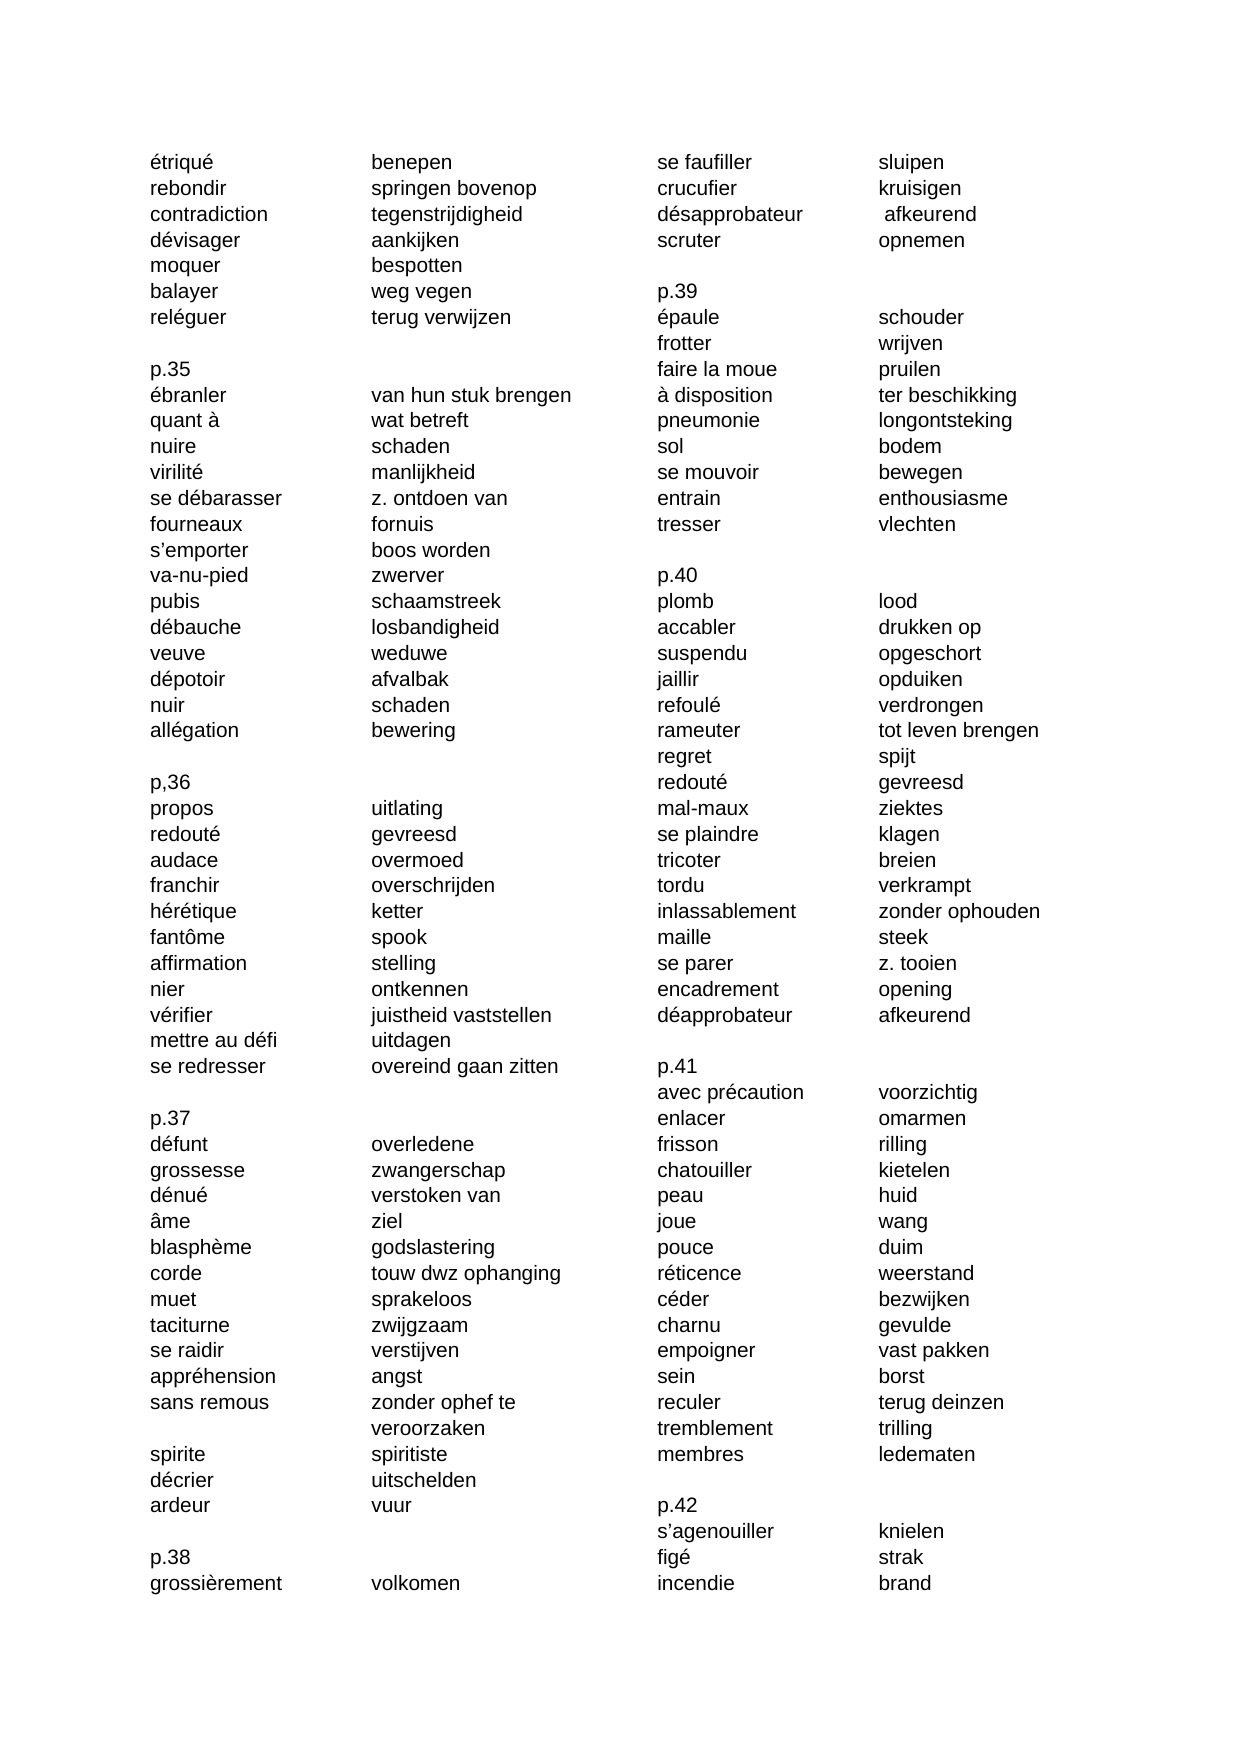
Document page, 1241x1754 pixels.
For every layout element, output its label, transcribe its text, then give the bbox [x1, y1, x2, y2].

text propos uitlating [150, 796, 583, 820]
text reculer terug deinzen [657, 1390, 1090, 1414]
text regret spijt [657, 744, 1090, 768]
text mettre au défi uitdagen [150, 1028, 583, 1052]
text suspendu opgeschort [657, 641, 1090, 665]
text p.39 [657, 279, 1090, 303]
text se mouvoir bewegen [657, 460, 1090, 484]
text grossièrement volkomen [150, 1571, 583, 1595]
text reléguer terug verwijzen [150, 305, 583, 329]
text balayer weg vegen [150, 279, 583, 303]
text fourneaux fornuis [150, 512, 583, 536]
text veuve weduwe [150, 641, 583, 665]
text grossesse zwangerschap [150, 1157, 583, 1181]
text crucufier kruisigen [657, 176, 1090, 200]
text frisson rilling [657, 1132, 1090, 1156]
text débauche losbandigheid [150, 615, 583, 639]
text pouce duim [657, 1235, 1090, 1259]
text figé strak [657, 1545, 1090, 1569]
text p.42 [657, 1493, 1090, 1517]
text audace overmoed [150, 847, 583, 871]
text réticence weerstand [657, 1261, 1090, 1285]
text faire la moue pruilen [657, 357, 1090, 381]
text p.40 [657, 563, 1090, 587]
text fantôme spook [150, 925, 583, 949]
text dévisager aankijken [150, 227, 583, 251]
text p.35 [150, 357, 583, 381]
text sol bodem [657, 434, 1090, 458]
text blasphème godslastering [150, 1235, 583, 1259]
text étriqué benepen [150, 150, 583, 174]
text rebondir springen bovenop [150, 176, 583, 200]
text décrier uitschelden [150, 1467, 583, 1491]
text quant à wat betreft [150, 408, 583, 432]
text scruter opnemen [657, 227, 1090, 251]
text se redresser overeind gaan zitten [150, 1054, 583, 1078]
text p.38 [150, 1545, 583, 1569]
text refoulé verdrongen [657, 692, 1090, 716]
text allégation bewering [150, 718, 583, 742]
text désapprobateur afkeurend [657, 202, 1090, 226]
text muet sprakeloos [150, 1287, 583, 1311]
text âme ziel [150, 1209, 583, 1233]
text appréhension angst [150, 1364, 583, 1388]
text tricoter breien [657, 847, 1090, 871]
text affirmation stelling [150, 951, 583, 975]
text virilité manlijkheid [150, 460, 583, 484]
text spirite spiritiste [150, 1442, 583, 1466]
text rameuter tot leven brengen [657, 718, 1090, 742]
text redouté gevreesd [150, 822, 583, 846]
text tremblement trilling [657, 1416, 1090, 1440]
text dénué verstoken van [150, 1183, 583, 1207]
text sans remous zonder ophef te veroorzaken [150, 1390, 583, 1440]
text tordu verkrampt [657, 873, 1090, 897]
text pneumonie longontsteking [657, 408, 1090, 432]
text avec précaution voorzichtig [657, 1080, 1090, 1104]
text moquer bespotten [150, 253, 583, 277]
text défunt overledene [150, 1132, 583, 1156]
text vérifier juistheid vaststellen [150, 1002, 583, 1026]
text entrain enthousiasme [657, 486, 1090, 510]
text encadrement opening [657, 977, 1090, 1001]
text déapprobateur afkeurend [657, 1002, 1090, 1026]
text épaule schouder [657, 305, 1090, 329]
text se parer z. tooien [657, 951, 1090, 975]
text membres ledematen [657, 1442, 1090, 1466]
text chatouiller kietelen [657, 1157, 1090, 1181]
text se plaindre klagen [657, 822, 1090, 846]
text enlacer omarmen [657, 1106, 1090, 1130]
text p,36 [150, 770, 583, 794]
text redouté gevreesd [657, 770, 1090, 794]
text frotter wrijven [657, 331, 1090, 355]
text se débarasser z. ontdoen van [150, 486, 583, 510]
text accabler drukken op [657, 615, 1090, 639]
text se raidir verstijven [150, 1338, 583, 1362]
text maille steek [657, 925, 1090, 949]
text charnu gevulde [657, 1312, 1090, 1336]
text franchir overschrijden [150, 873, 583, 897]
text p.41 [657, 1054, 1090, 1078]
text corde touw dwz ophanging [150, 1261, 583, 1285]
text se faufiller sluipen [657, 150, 1090, 174]
text céder bezwijken [657, 1287, 1090, 1311]
text tresser vlechten [657, 512, 1090, 536]
text contradiction tegenstrijdigheid [150, 202, 583, 226]
text à disposition ter beschikking [657, 382, 1090, 406]
text dépotoir afvalbak [150, 667, 583, 691]
text sein borst [657, 1364, 1090, 1388]
text p.37 [150, 1106, 583, 1130]
text taciturne zwijgzaam [150, 1312, 583, 1336]
text va-nu-pied zwerver [150, 563, 583, 587]
text inlassablement zonder ophouden [657, 899, 1090, 923]
text ébranler van hun stuk brengen [150, 382, 583, 406]
text nier ontkennen [150, 977, 583, 1001]
text jaillir opduiken [657, 667, 1090, 691]
text nuir schaden [150, 692, 583, 716]
text mal-maux ziektes [657, 796, 1090, 820]
text hérétique ketter [150, 899, 583, 923]
text empoigner vast pakken [657, 1338, 1090, 1362]
text plomb lood [657, 589, 1090, 613]
text nuire schaden [150, 434, 583, 458]
text joue wang [657, 1209, 1090, 1233]
text incendie brand [657, 1571, 1090, 1595]
text s’agenouiller knielen [657, 1519, 1090, 1543]
text pubis schaamstreek [150, 589, 583, 613]
text peau huid [657, 1183, 1090, 1207]
text s’emporter boos worden [150, 537, 583, 561]
text ardeur vuur [150, 1493, 583, 1517]
